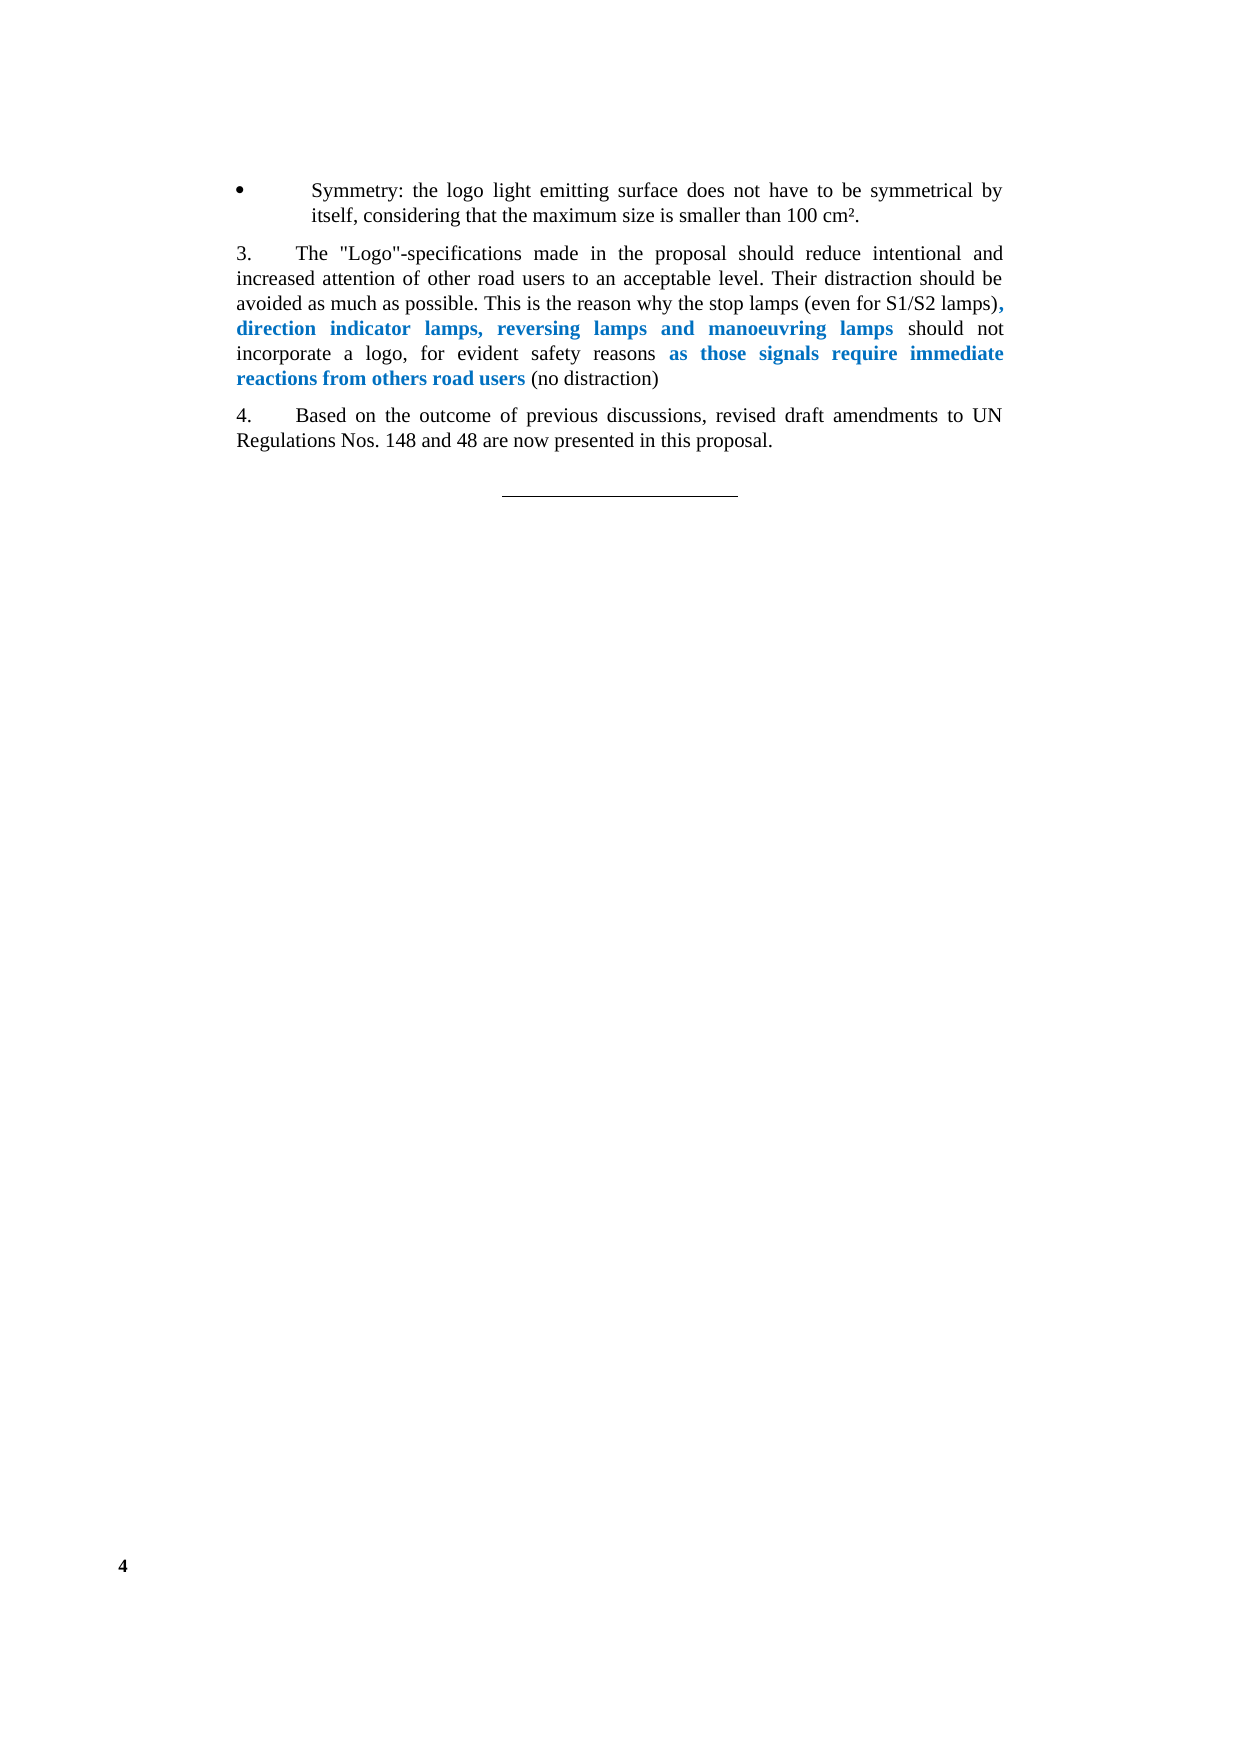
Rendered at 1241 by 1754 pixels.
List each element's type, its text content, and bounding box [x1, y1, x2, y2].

text 4. Based on the outcome of previous discussions, revised draft amendments to UN Regulations Nos. 148 and 48 are now presented in this proposal. [236, 402, 1004, 452]
text 3. The "Logo"-specifications made in the proposal should reduce intentional and increased attention of other road users to an acceptable level. Their distraction should be avoided as much as possible. This is the reason why the stop lamps (even for S1/S2 lamps), direction indicator lamps, reversing lamps and manoeuvring lamps should not incorporate a logo, for evident safety reasons as those signals require immediate reactions from others road users (no distraction) [236, 240, 1004, 390]
text  Symmetry: the logo light emitting surface does not have to be symmetrical by itself, considering that the maximum size is smaller than 100 cm². [236, 177, 1004, 227]
